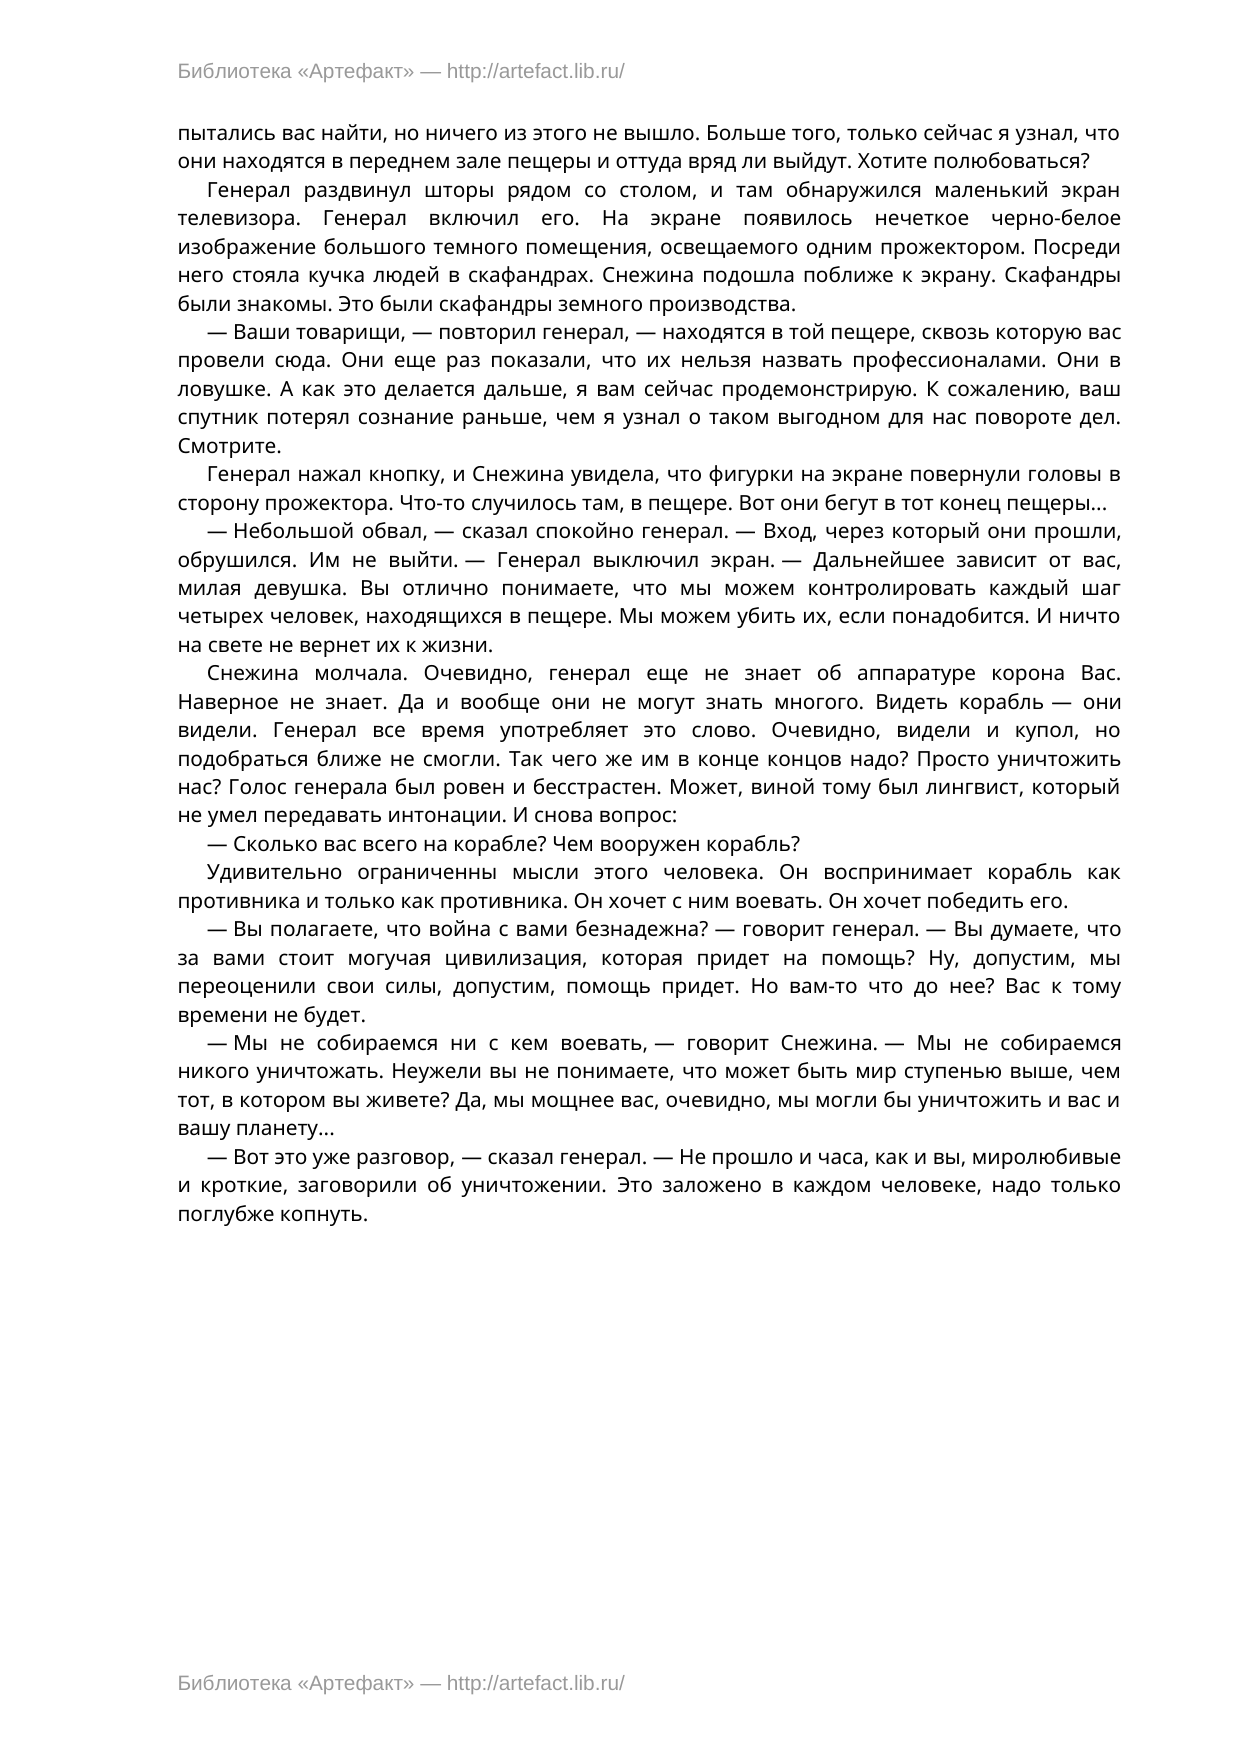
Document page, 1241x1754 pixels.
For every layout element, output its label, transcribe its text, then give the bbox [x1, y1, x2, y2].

text Удивительно ограниченны мысли этого человека. Он воспринимает корабль как противника и только как противника. Он хочет с ним воевать. Он хочет победить его. [177, 857, 1122, 914]
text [177, 118, 1122, 175]
text — Сколько вас всего на корабле? Чем вооружен корабль? [177, 829, 1122, 857]
text Снежина молчала. Очевидно, генерал еще не знает об аппаратуре корона Вас. Наверное не знает. Да и вообще они не могут знать многого. Видеть корабль — они видели. Генерал все время употребляет это слово. Очевидно, видели и купол, но подобраться ближе не смогли. Так чего же им в конце концов надо? Просто уничтожить нас? Голос генерала был ровен и бесстрастен. Может, виной тому был лингвист, который не умел передавать интонации. И снова вопрос: [177, 658, 1122, 829]
text Генерал раздвинул шторы рядом со столом, и там обнаружился маленький экран телевизора. Генерал включил его. На экране появилось нечеткое черно-белое изображение большого темного помещения, освещаемого одним прожектором. Посреди него стояла кучка людей в скафандрах. Снежина подошла поближе к экрану. Скафандры были знакомы. Это были скафандры земного производства. [177, 175, 1122, 317]
text — Мы не собираемся ни с кем воевать, — говорит Снежина. — Мы не собираемся никого уничтожать. Неужели вы не понимаете, что может быть мир ступенью выше, чем тот, в котором вы живете? Да, мы мощнее вас, очевидно, мы могли бы уничтожить и вас и вашу планету... [177, 1028, 1122, 1142]
text — Вот это уже разговор, — сказал генерал. — Не прошло и часа, как и вы, миролюбивые и кроткие, заговорили об уничтожении. Это заложено в каждом человеке, надо только поглубже копнуть. [177, 1142, 1122, 1227]
text Генерал нажал кнопку, и Снежина увидела, что фигурки на экране повернули головы в сторону прожектора. Что-то случилось там, в пещере. Вот они бегут в тот конец пещеры... [177, 459, 1122, 516]
text — Вы полагаете, что война с вами безнадежна? — говорит генерал. — Вы думаете, что за вами стоит могучая цивилизация, которая придет на помощь? Ну, допустим, мы переоценили свои силы, допустим, помощь придет. Но вам-то что до нее? Вас к тому времени не будет. [177, 914, 1122, 1028]
text — Небольшой обвал, — сказал спокойно генерал. — Вход, через который они прошли, обрушился. Им не выйти. — Генерал выключил экран. — Дальнейшее зависит от вас, милая девушка. Вы отлично понимаете, что мы можем контролировать каждый шаг четырех человек, находящихся в пещере. Мы можем убить их, если понадобится. И ничто на свете не вернет их к жизни. [177, 516, 1122, 658]
text — Ваши товарищи, — повторил генерал, — находятся в той пещере, сквозь которую вас провели сюда. Они еще раз показали, что их нельзя назвать профессионалами. Они в ловушке. А как это делается дальше, я вам сейчас продемонстрирую. К сожалению, ваш спутник потерял сознание раньше, чем я узнал о таком выгодном для нас повороте дел. Смотрите. [177, 317, 1122, 459]
